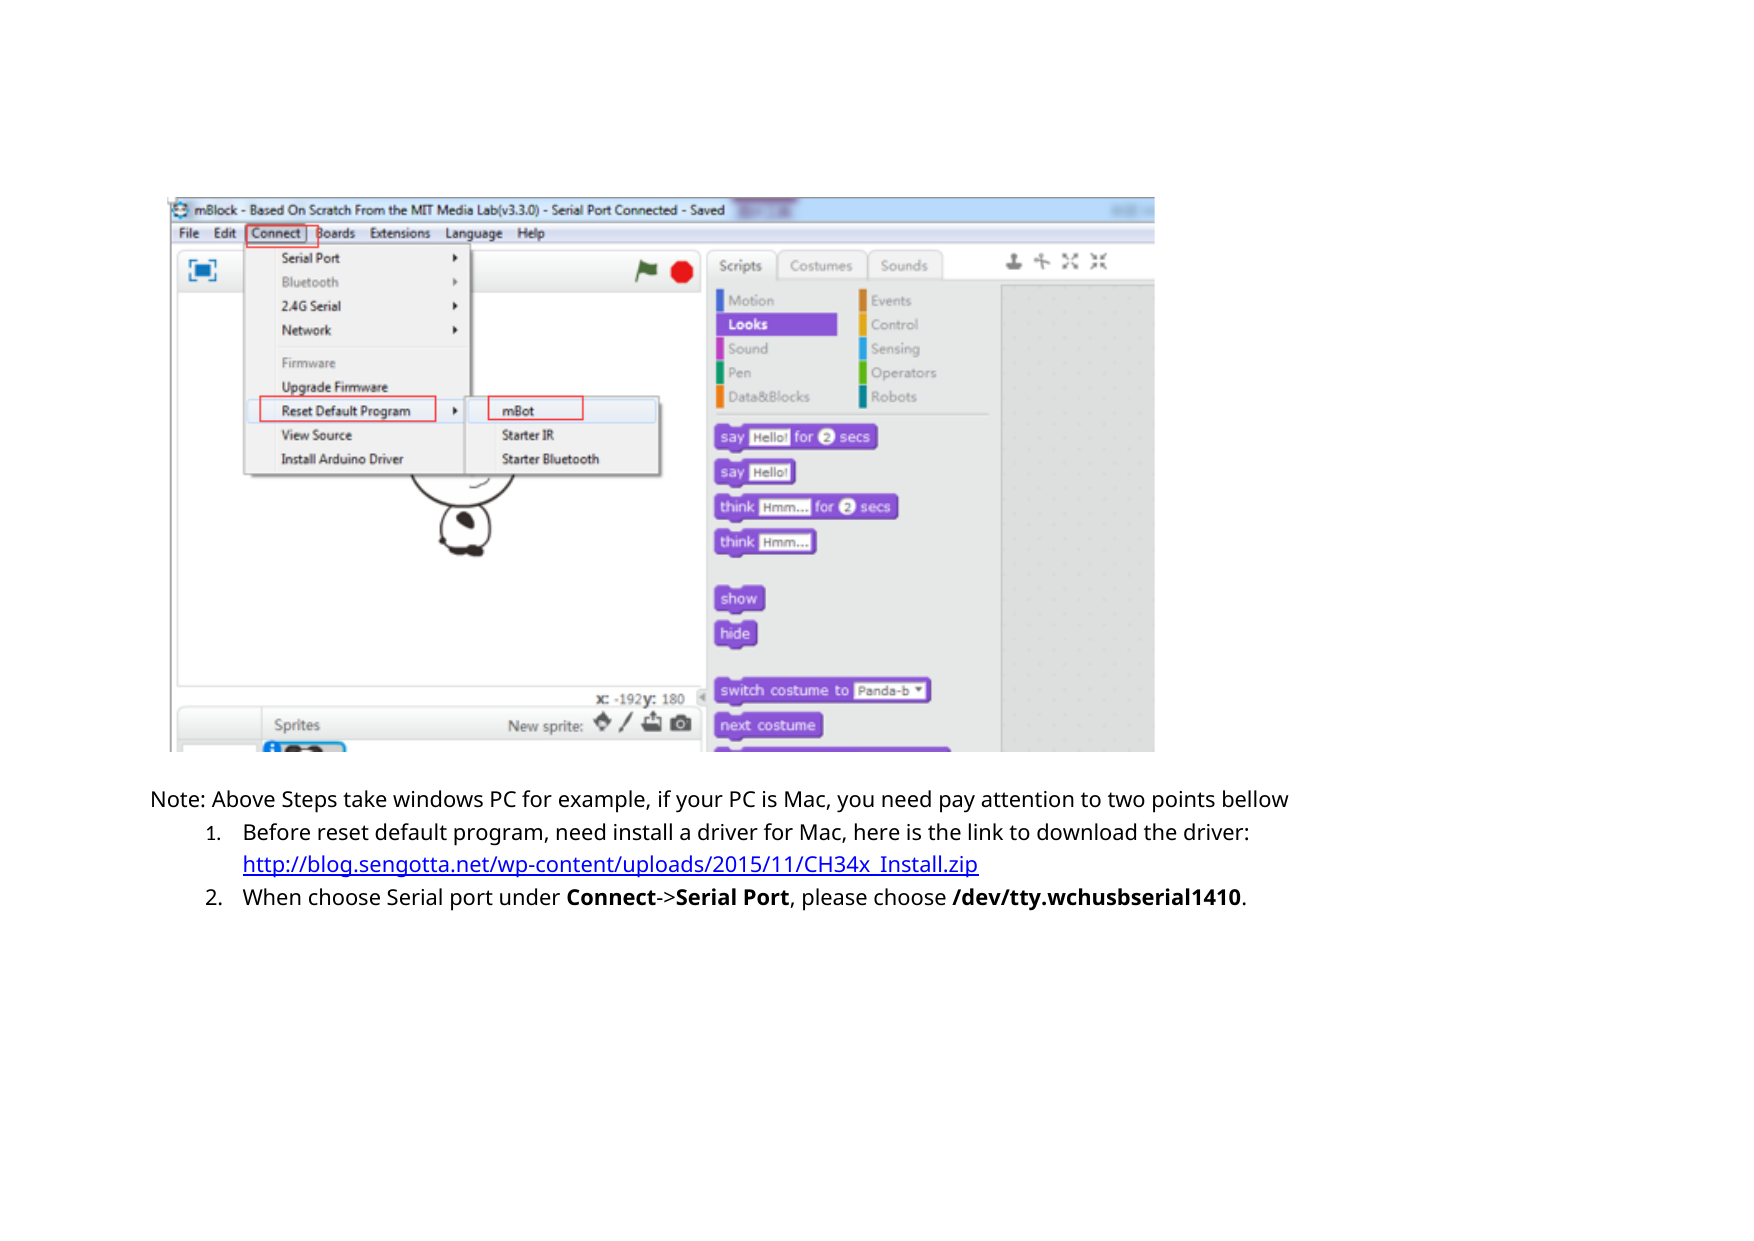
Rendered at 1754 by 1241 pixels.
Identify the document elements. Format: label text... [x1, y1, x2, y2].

list Before reset default program, need install a driver for Mac, here is the link to download the driver: [205, 815, 1604, 848]
list http://blog.sengotta.net/wp-content/uploads/2015/11/CH34x_Install.zip [242, 848, 1604, 880]
list When choose Serial port under Connect->Serial Port, please choose /dev/tty.wchusbserial1410. [205, 880, 1604, 913]
text Note: Above Steps take windows PC for example, if your PC is Mac, you need pay attention to two points bellow [150, 783, 1604, 815]
picture [167, 197, 1155, 752]
